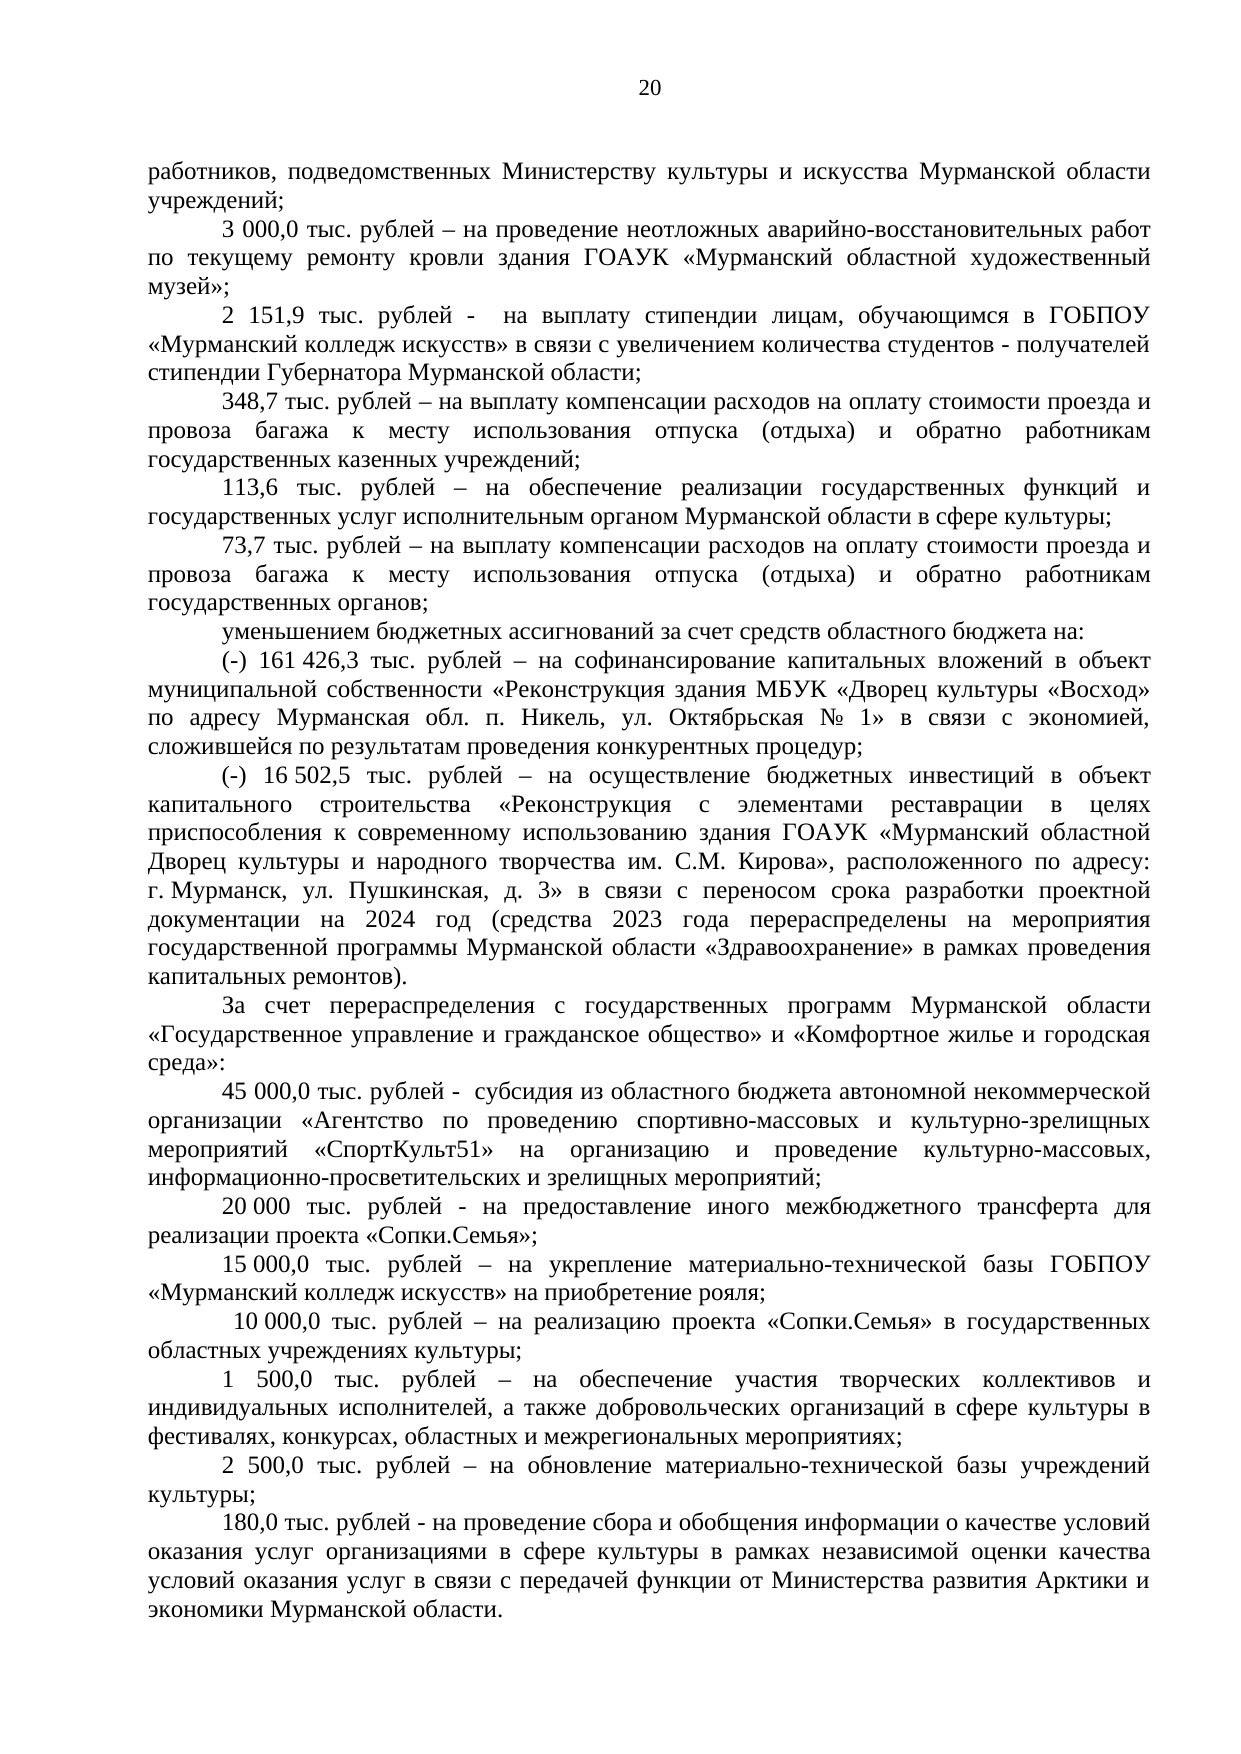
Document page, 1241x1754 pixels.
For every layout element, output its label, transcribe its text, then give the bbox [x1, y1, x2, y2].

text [148, 156, 1152, 214]
text 45 000,0 тыс. рублей - субсидия из областного бюджета автономной некоммерческой организации «Агентство по проведению спортивно-массовых и культурно-зрелищных мероприятий «СпортКульт51» на организацию и проведение культурно-массовых, информационно-просветительских и зрелищных мероприятий; [148, 1076, 1152, 1191]
text 180,0 тыс. рублей - на проведение сбора и обобщения информации о качестве условий оказания услуг организациями в сфере культуры в рамках независимой оценки качества условий оказания услуг в связи с передачей функции от Министерства развития Арктики и экономики Мурманской области. [148, 1507, 1152, 1622]
text 10 000,0 тыс. рублей – на реализацию проекта «Сопки.Семья» в государственных областных учреждениях культуры; [148, 1306, 1152, 1364]
text 73,7 тыс. рублей – на выплату компенсации расходов на оплату стоимости проезда и провоза багажа к месту использования отпуска (отдыха) и обратно работникам государственных органов; [148, 530, 1152, 616]
text (-) 161 426,3 тыс. рублей – на софинансирование капитальных вложений в объект муниципальной собственности «Реконструкция здания МБУК «Дворец культуры «Восход» по адресу Мурманская обл. п. Никель, ул. Октябрьская № 1» в связи с экономией, сложившейся по результатам проведения конкурентных процедур; [148, 645, 1152, 760]
text 15 000,0 тыс. рублей – на укрепление материально-технической базы ГОБПОУ «Мурманский колледж искусств» на приобретение рояля; [148, 1249, 1152, 1306]
text 2 151,9 тыс. рублей - на выплату стипендии лицам, обучающимся в ГОБПОУ «Мурманский колледж искусств» в связи с увеличением количества студентов - получателей стипендии Губернатора Мурманской области; [148, 300, 1152, 386]
text 113,6 тыс. рублей – на обеспечение реализации государственных функций и государственных услуг исполнительным органом Мурманской области в сфере культуры; [148, 472, 1152, 530]
text 20 000 тыс. рублей - на предоставление иного межбюджетного трансферта для реализации проекта «Сопки.Семья»; [148, 1191, 1152, 1249]
text 1 500,0 тыс. рублей – на обеспечение участия творческих коллективов и индивидуальных исполнителей, а также добровольческих организаций в сфере культуры в фестивалях, конкурсах, областных и межрегиональных мероприятиях; [148, 1364, 1152, 1450]
text 3 000,0 тыс. рублей – на проведение неотложных аварийно-восстановительных работ по текущему ремонту кровли здания ГОАУК «Мурманский областной художественный музей»; [148, 214, 1152, 300]
text За счет перераспределения с государственных программ Мурманской области «Государственное управление и гражданское общество» и «Комфортное жилье и городская среда»: [148, 990, 1152, 1076]
text уменьшением бюджетных ассигнований за счет средств областного бюджета на: [148, 616, 1152, 645]
text 2 500,0 тыс. рублей – на обновление материально-технической базы учреждений культуры; [148, 1450, 1152, 1507]
text (-) 16 502,5 тыс. рублей – на осуществление бюджетных инвестиций в объект капитального строительства «Реконструкция с элементами реставрации в целях приспособления к современному использованию здания ГОАУК «Мурманский областной Дворец культуры и народного творчества им. С.М. Кирова», расположенного по адресу: г. Мурманск, ул. Пушкинская, д. 3» в связи с переносом срока разработки проектной документации на 2024 год (средства 2023 года перераспределены на мероприятия государственной программы Мурманской области «Здравоохранение» в рамках проведения капитальных ремонтов). [148, 760, 1152, 990]
text 348,7 тыс. рублей – на выплату компенсации расходов на оплату стоимости проезда и провоза багажа к месту использования отпуска (отдыха) и обратно работникам государственных казенных учреждений; [148, 386, 1152, 472]
